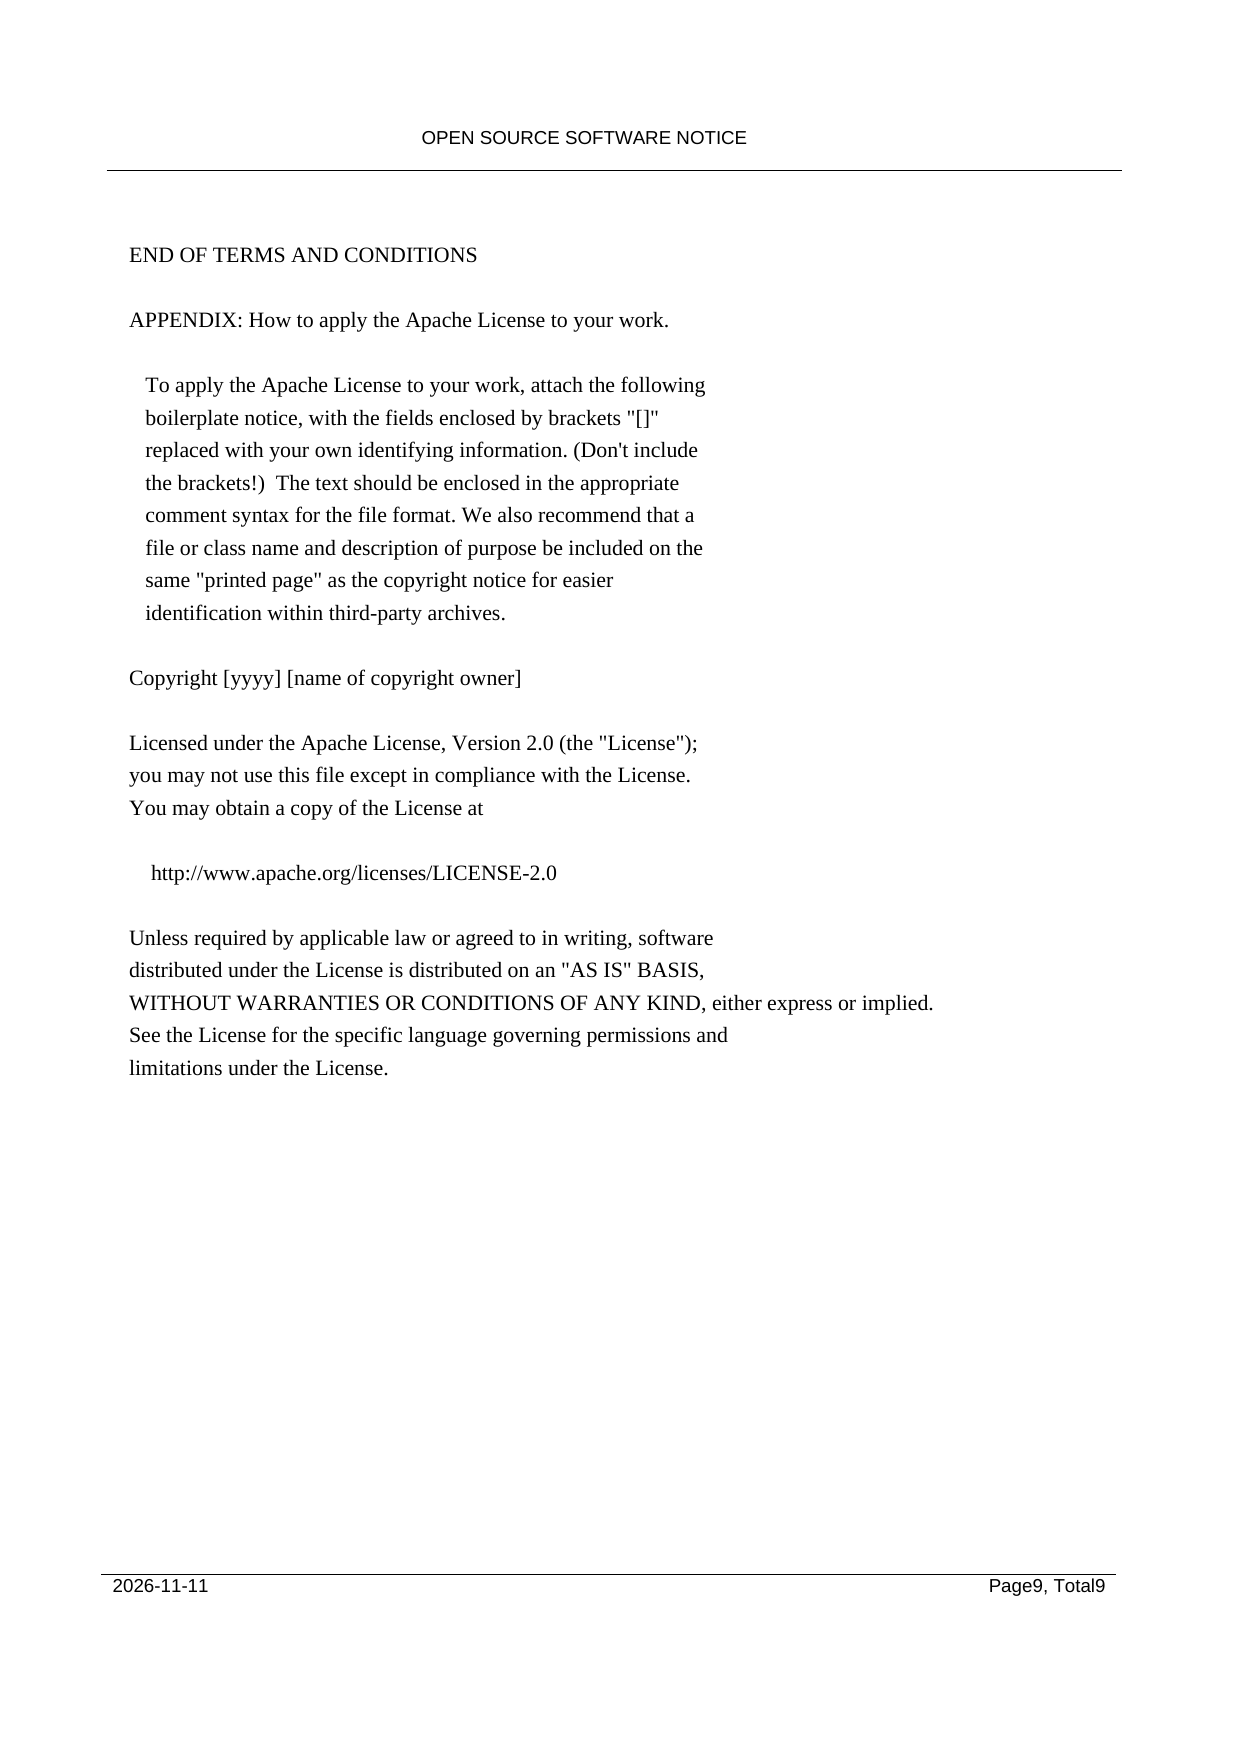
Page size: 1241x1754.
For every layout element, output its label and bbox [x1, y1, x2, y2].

text [112, 206, 1128, 1084]
